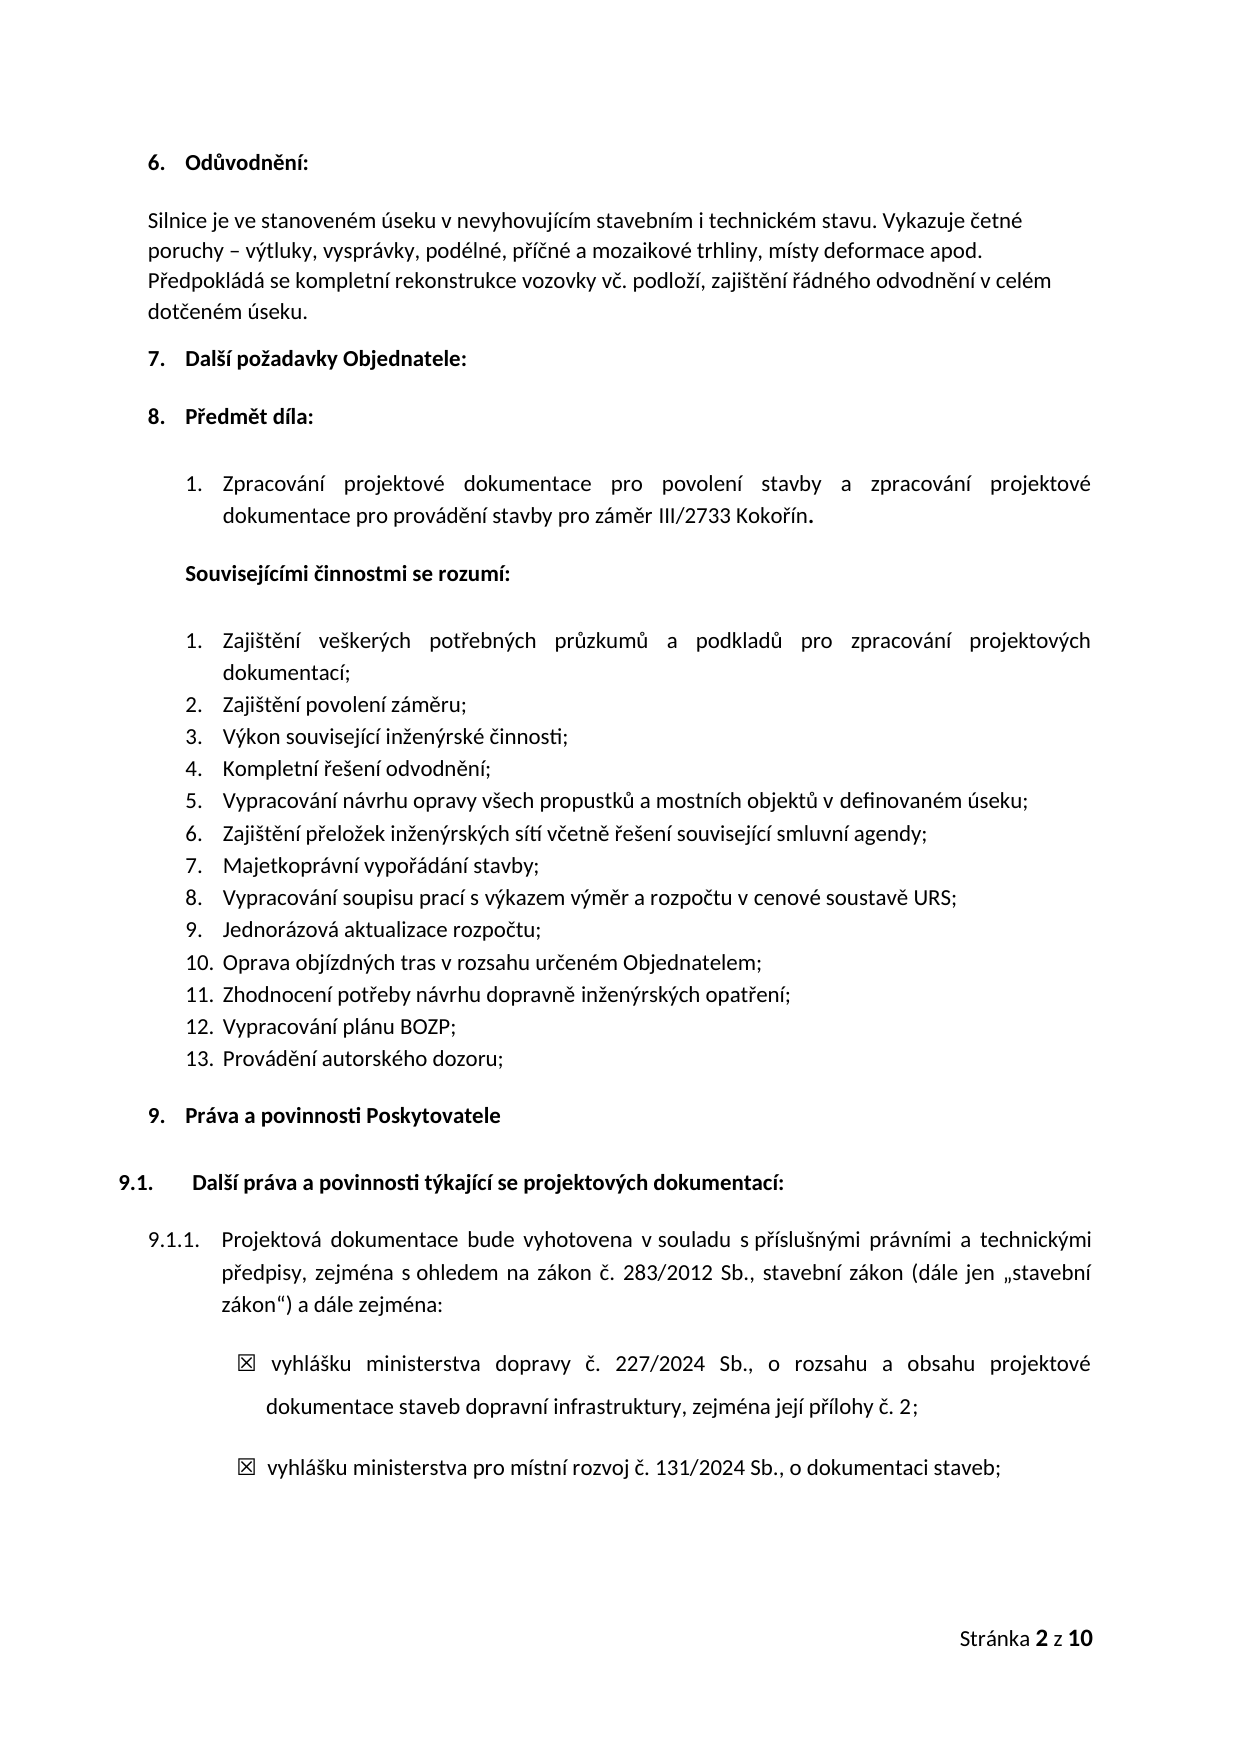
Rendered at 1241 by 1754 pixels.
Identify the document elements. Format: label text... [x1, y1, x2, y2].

list Výkon související inženýrské činnosti; [185, 722, 1093, 750]
list Kompletní řešení odvodnění; [185, 754, 1093, 782]
list Vypracování plánu BOZP; [185, 1012, 1093, 1040]
list Zpracování projektové dokumentace pro povolení stavby a zpracování projektové dokumentace pro provádění stavby pro záměr . [185, 469, 1093, 529]
subtitle Předmět díla: [148, 402, 1093, 430]
list Projektová dokumentace bude vyhotovena v souladu s příslušnými právními a technickými předpisy, zejména s ohledem na zákon č. 283/2012 Sb., stavební zákon (dále jen „stavební zákon“) a dále zejména: [148, 1226, 1093, 1318]
list Zajištění přeložek inženýrských sítí včetně řešení související smluvní agendy; [185, 819, 1093, 847]
subtitle Další požadavky Objednatele: [148, 344, 1093, 372]
text Souvisejícími činnostmi se rozumí: [185, 559, 1093, 587]
list Oprava objízdných tras v rozsahu určeném Objednatelem; [185, 948, 1093, 976]
text vyhlášku ministerstva pro místní rozvoj č. 131/2024 Sb., o dokumentaci staveb; [236, 1451, 1093, 1482]
list Provádění autorského dozoru; [185, 1044, 1093, 1072]
list Majetkoprávní vypořádání stavby; [185, 851, 1093, 879]
text Silnice je ve stanoveném úseku v nevyhovujícím stavebním i technickém stavu. Vykazuje četné poruchy – výtluky, vysprávky, podélné, příčné a mozaikové trhliny, místy deformace apod. Předpokládá se kompletní rekonstrukce vozovky vč. podloží, zajištění řádného odvodnění v celém dotčeném úseku. [148, 206, 1093, 325]
list Vypracování soupisu prací s výkazem výměr a rozpočtu v cenové soustavě URS; [185, 883, 1093, 911]
list Jednorázová aktualizace rozpočtu; [185, 915, 1093, 943]
list Zajištění povolení záměru; [185, 690, 1093, 718]
list Vypracování návrhu opravy všech propustků a mostních objektů v definovaném úseku; [185, 787, 1093, 815]
list Zajištění veškerých potřebných průzkumů a podkladů pro zpracování projektových dokumentací; [185, 626, 1093, 686]
list Zhodnocení potřeby návrhu dopravně inženýrských opatření; [185, 980, 1093, 1008]
subtitle Práva a povinnosti Poskytovatele [148, 1101, 1093, 1129]
subtitle Další práva a povinnosti týkající se projektových dokumentací: [118, 1168, 1093, 1196]
text vyhlášku ministerstva dopravy č. 227/2024 Sb., o rozsahu a obsahu projektové dokumentace staveb dopravní infrastruktury, zejména její přílohy č. 2; [236, 1347, 1093, 1420]
subtitle Odůvodnění: [148, 148, 1093, 176]
